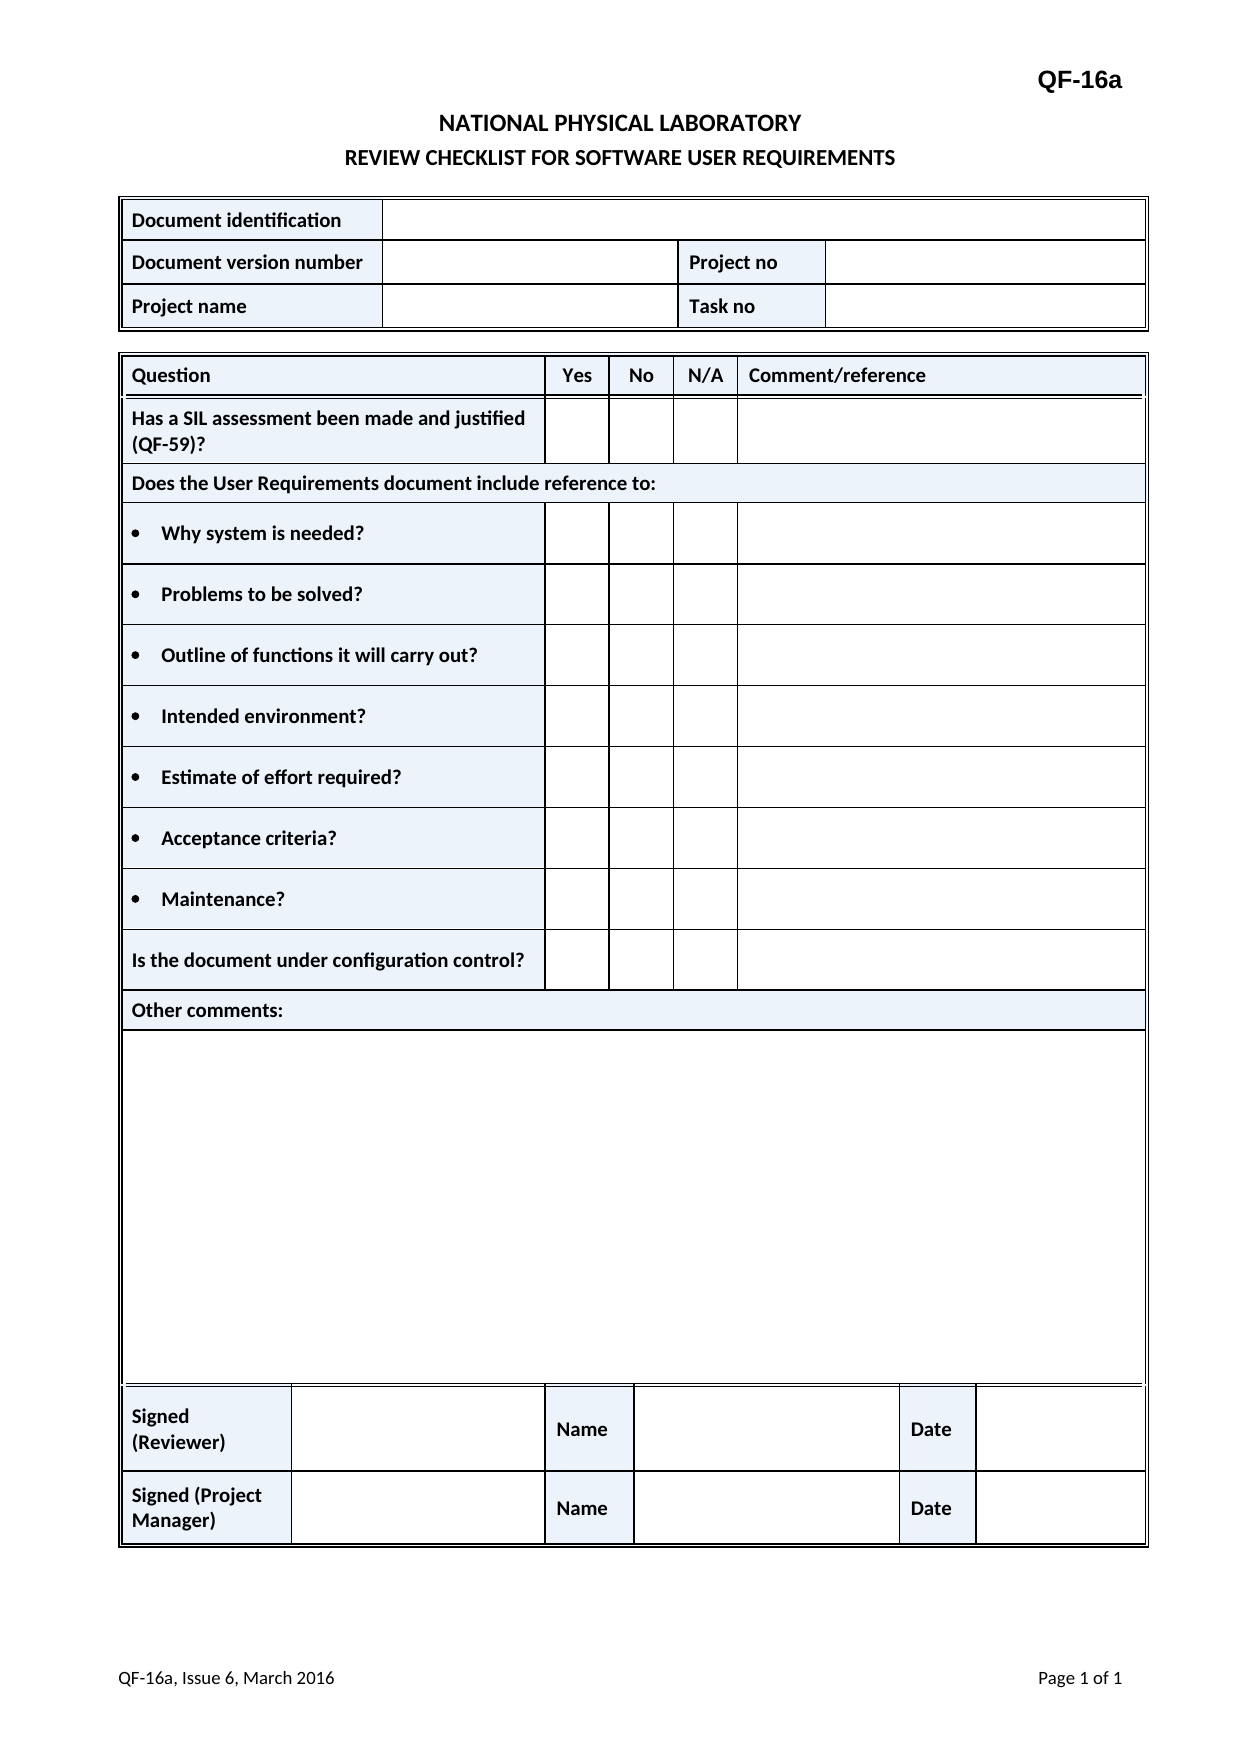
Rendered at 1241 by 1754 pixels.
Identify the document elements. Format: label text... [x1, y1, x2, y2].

table_cell [738, 747, 1145, 807]
table_cell [610, 747, 673, 807]
table_header Question [123, 357, 544, 394]
table_header Document identification [123, 200, 382, 239]
table_cell [610, 565, 673, 624]
table_cell [674, 503, 737, 563]
table_cell Acceptance criteria? [123, 808, 544, 867]
table_cell [610, 808, 673, 867]
table_cell Project no [679, 241, 825, 283]
table_cell [546, 686, 608, 746]
table_cell Why system is needed? [123, 503, 544, 563]
table_cell Signed (Reviewer) [120, 1383, 291, 1470]
table_cell [292, 1387, 544, 1470]
table_cell [546, 503, 608, 563]
table_header Yes [546, 357, 608, 394]
table_cell [674, 686, 737, 746]
table_cell [610, 930, 673, 989]
table_cell [738, 686, 1145, 746]
table_cell Intended environment? [123, 686, 544, 746]
table_cell [977, 1472, 1145, 1543]
table_cell [674, 565, 737, 624]
table_cell Task no [679, 285, 825, 327]
table_cell Is the document under configuration control? [123, 930, 544, 989]
table_cell [674, 869, 737, 928]
table_header [383, 200, 1145, 239]
text Review checklist for Software User Requirements [118, 143, 1122, 171]
table_cell [826, 285, 1145, 327]
table_cell Name [546, 1472, 633, 1543]
table_cell [674, 930, 737, 989]
table_cell [610, 625, 673, 685]
table_cell [674, 625, 737, 685]
table_cell [546, 625, 608, 685]
table_cell [738, 808, 1145, 867]
table_cell [738, 394, 1147, 462]
table_cell [546, 399, 608, 462]
table_cell [674, 747, 737, 807]
table_cell Other comments: [123, 991, 1145, 1029]
table_cell Problems to be solved? [123, 565, 544, 624]
table_cell [674, 399, 737, 462]
table_cell Does the User Requirements document include reference to: [123, 464, 1145, 502]
table_cell [977, 1383, 1147, 1470]
table_cell [738, 869, 1145, 928]
table_cell Document version number [123, 241, 382, 283]
table_cell [738, 930, 1145, 989]
table_cell [610, 399, 673, 462]
text NAtional Physical Laboratory [118, 107, 1122, 137]
table_cell [546, 747, 608, 807]
table_cell [383, 285, 677, 327]
table_cell Outline of functions it will carry out? [123, 625, 544, 685]
table_cell [546, 808, 608, 867]
table_cell [826, 241, 1145, 283]
table_cell [738, 565, 1145, 624]
table_cell [738, 503, 1145, 563]
table_cell [546, 869, 608, 928]
table_cell Name [546, 1387, 633, 1470]
table_cell [610, 503, 673, 563]
table_cell [738, 625, 1145, 685]
table_cell [123, 1031, 1145, 1383]
table_cell [383, 241, 677, 283]
table_cell [292, 1472, 544, 1543]
table_header Comment/reference [738, 357, 1145, 394]
table_cell [635, 1387, 899, 1470]
table_cell Estimate of effort required? [123, 747, 544, 807]
table_header No [610, 357, 673, 394]
table_cell [674, 808, 737, 867]
table_cell [610, 686, 673, 746]
table_cell [635, 1472, 899, 1543]
table_cell Maintenance? [123, 869, 544, 928]
table_cell Has a SIL assessment been made and justified (QF-59)? [120, 394, 544, 462]
table_cell [610, 869, 673, 928]
table_cell [546, 565, 608, 624]
table_cell Date [900, 1472, 975, 1543]
table_cell Date [900, 1387, 975, 1470]
table_cell Project name [123, 285, 382, 327]
table_cell Signed (Project Manager) [123, 1472, 291, 1543]
table_cell [546, 930, 608, 989]
table_header N/A [674, 357, 737, 394]
